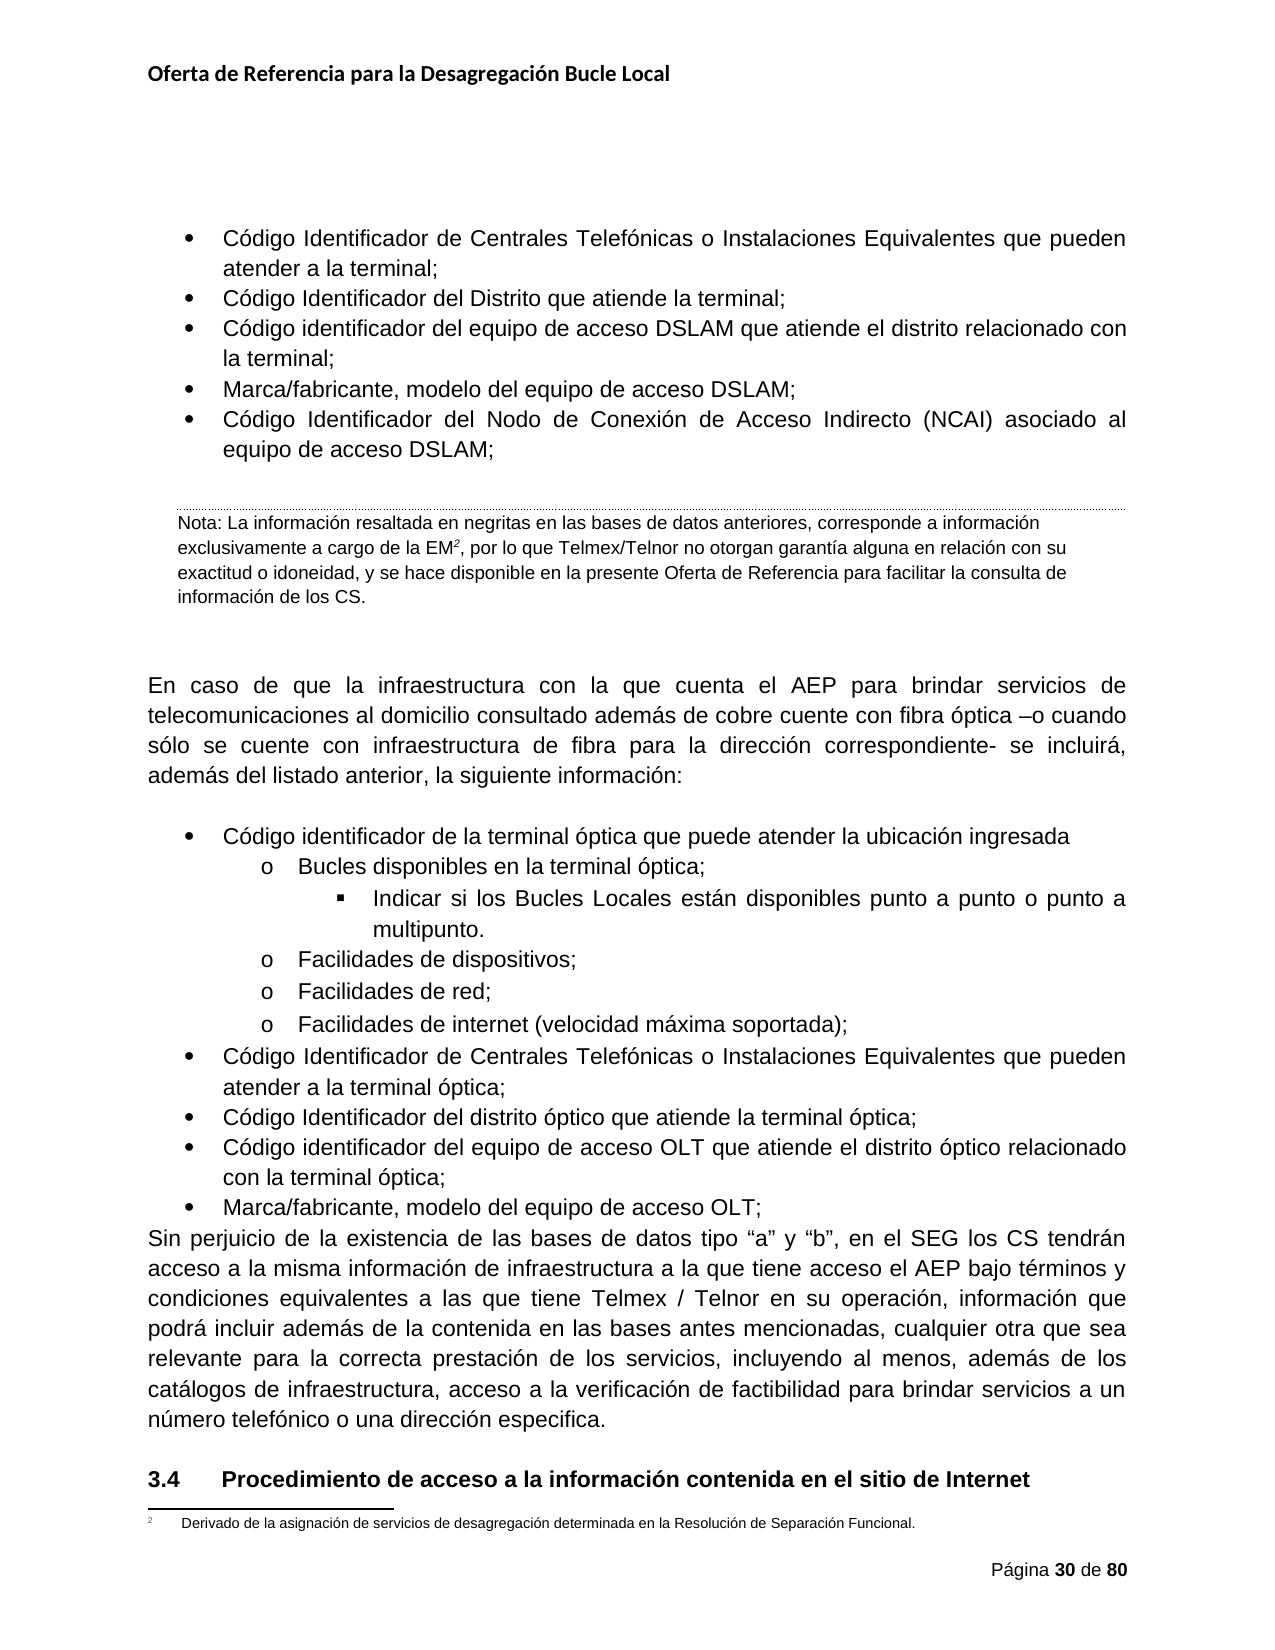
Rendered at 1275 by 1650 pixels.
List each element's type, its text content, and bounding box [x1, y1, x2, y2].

list Código identificador del equipo de acceso DSLAM que atiende el distrito relacionado con la terminal; [185, 315, 1127, 372]
list Código Identificador de Centrales Telefónicas o Instalaciones Equivalentes que pueden atender a la terminal óptica; [185, 1043, 1127, 1100]
list Marca/fabricante, modelo del equipo de acceso DSLAM; [185, 376, 1127, 402]
list Código identificador de la terminal óptica que puede atender la ubicación ingresada [185, 823, 1127, 849]
list Facilidades de internet (velocidad máxima soportada); [260, 1011, 1127, 1039]
list Facilidades de dispositivos; [260, 946, 1127, 974]
list Procedimiento de acceso a la información contenida en el sitio de Internet [148, 1466, 1127, 1492]
list Código Identificador del Nodo de Conexión de Acceso Indirecto (NCAI) asociado al equipo de acceso DSLAM; [185, 406, 1127, 462]
list Bucles disponibles en la terminal óptica; [260, 853, 1127, 881]
text Sin perjuicio de la existencia de las bases de datos tipo “a” y “b”, en el SEG los CS tendrán acceso a la misma información de infraestructura a la que tiene acceso el AEP bajo términos y condiciones equivalentes a las que tiene Telmex / Telnor en su operación, información que podrá incluir además de la contenida en las bases antes mencionadas, cualquier otra que sea relevante para la correcta prestación de los servicios, incluyendo al menos, además de los catálogos de infraestructura, acceso a la verificación de factibilidad para brindar servicios a un número telefónico o una dirección especifica. [148, 1224, 1127, 1432]
list Indicar si los Bucles Locales están disponibles punto a punto o punto a multipunto. [335, 885, 1127, 942]
text En caso de que la infraestructura con la que cuenta el AEP para brindar servicios de telecomunicaciones al domicilio consultado además de cobre cuente con fibra óptica –o cuando sólo se cuente con infraestructura de fibra para la dirección correspondiente- se incluirá, además del listado anterior, la siguiente información: [148, 672, 1127, 788]
list Código Identificador del Distrito que atiende la terminal; [185, 285, 1127, 311]
list Código Identificador de Centrales Telefónicas o Instalaciones Equivalentes que pueden atender a la terminal; [185, 224, 1127, 281]
list Código identificador del equipo de acceso OLT que atiende el distrito óptico relacionado con la terminal óptica; [185, 1134, 1127, 1190]
list Código Identificador del distrito óptico que atiende la terminal óptica; [185, 1104, 1127, 1130]
list Marca/fabricante, modelo del equipo de acceso OLT; [185, 1194, 1127, 1221]
list Facilidades de red; [260, 978, 1127, 1007]
text Nota: La información resaltada en negritas en las bases de datos anteriores, corresponde a información exclusivamente a cargo de la EM, por lo que Telmex/Telnor no otorgan garantía alguna en relación con su exactitud o idoneidad, y se hace disponible en la presente Oferta de Referencia para facilitar la consulta de información de los CS. [177, 509, 1127, 608]
